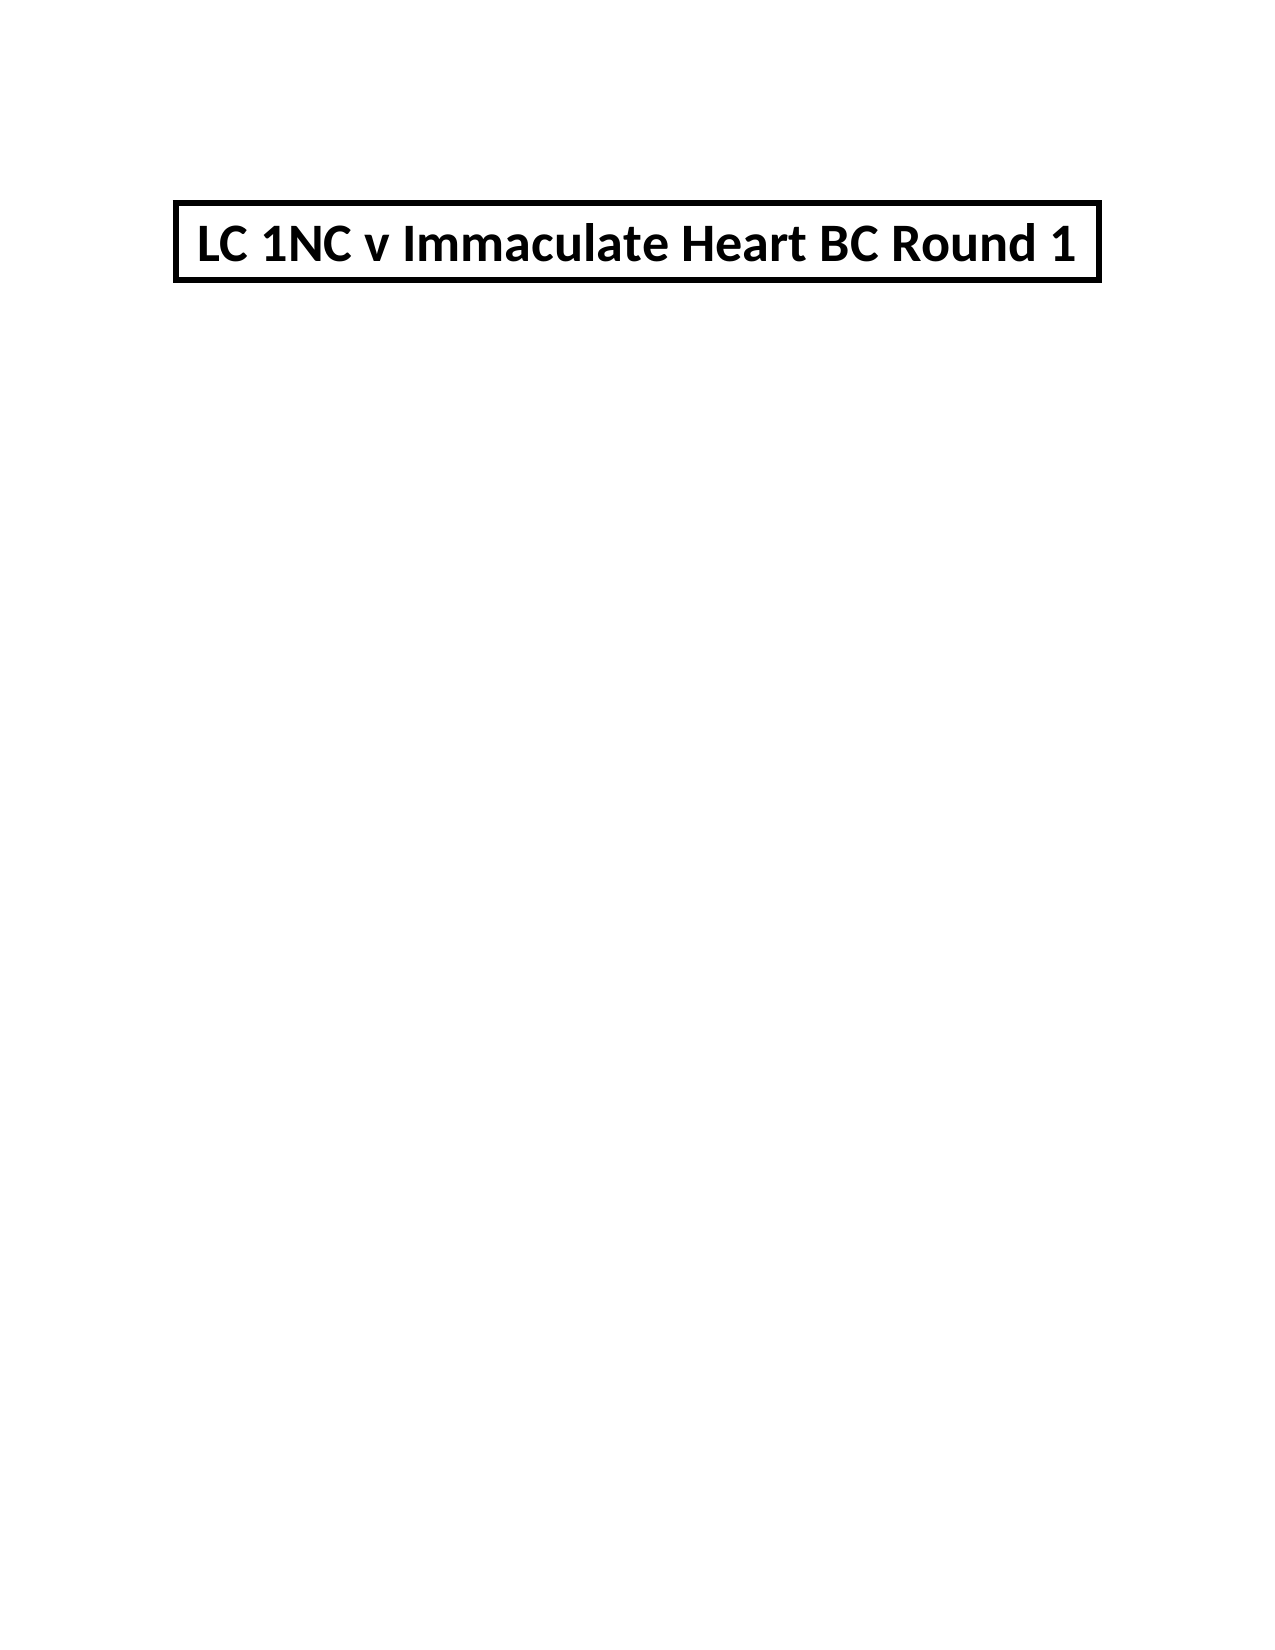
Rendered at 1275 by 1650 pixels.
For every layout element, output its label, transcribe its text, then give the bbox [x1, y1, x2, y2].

subtitle LC 1NC v Immaculate Heart BC Round 1 [179, 206, 1096, 277]
